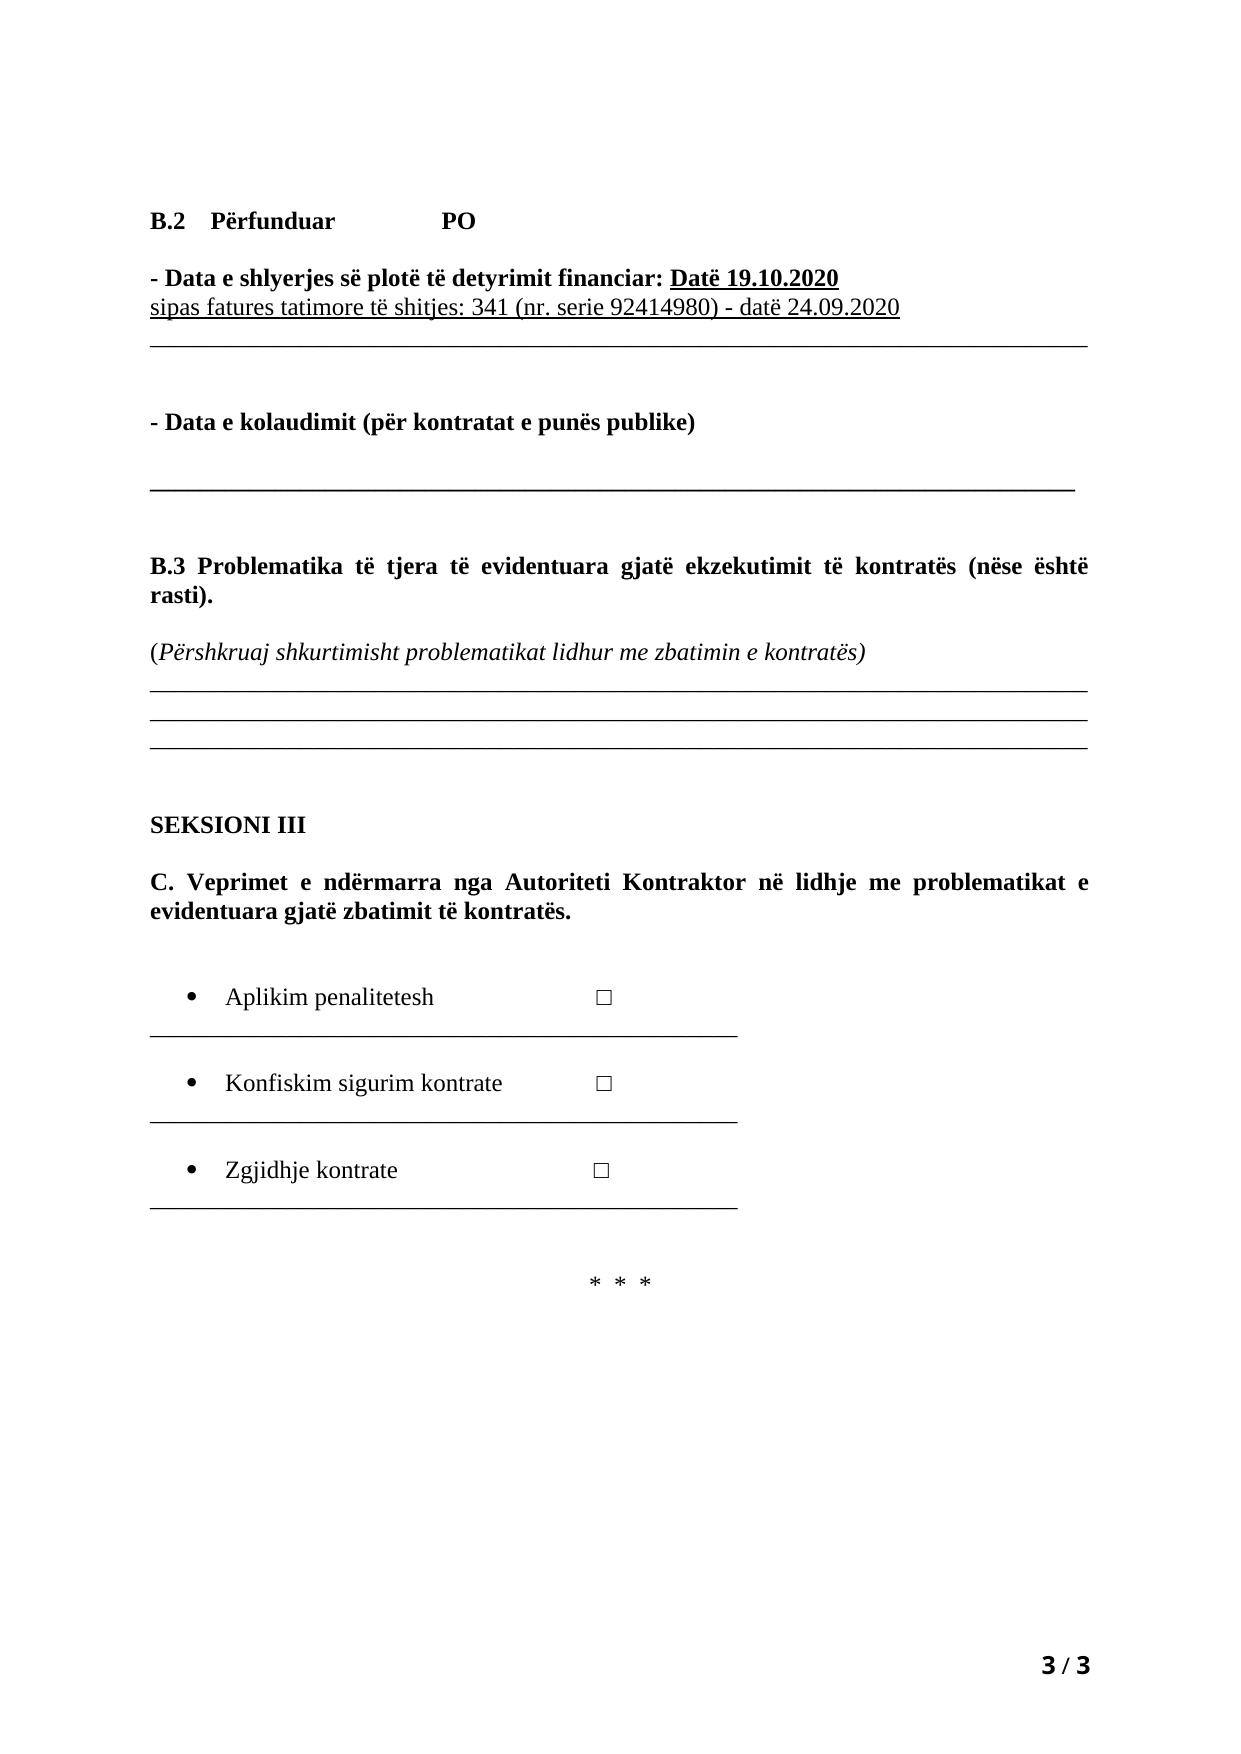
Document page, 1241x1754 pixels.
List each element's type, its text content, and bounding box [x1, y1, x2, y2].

text __________________________________________________________________________ [150, 465, 1090, 493]
list Aplikim penalitetesh □ [187, 982, 1090, 1011]
text (Përshkruaj shkurtimisht problematikat lidhur me zbatimin e kontratës) [150, 637, 1090, 666]
text sipas fatures tatimore të shitjes: 341 (nr. serie 92414980) - datë 24.09.2020 [150, 292, 1090, 321]
list Zgjidhje kontrate □ [187, 1155, 1090, 1183]
list Konfiskim sigurim kontrate □ [187, 1068, 1090, 1097]
text _________________________________________________________________________________________________________________________________________________________________________________________________________________________________ [150, 666, 1090, 752]
text SEKSIONI III [150, 810, 1090, 838]
text ___________________________________________________________________________ [150, 321, 1090, 350]
text - Data e shlyerjes së plotë të detyrimit financiar: Datë 19.10.2020 [150, 263, 1090, 292]
text _______________________________________________ [150, 1011, 1090, 1040]
text _______________________________________________ [150, 1097, 1090, 1126]
text B.2 Përfunduar PO [150, 206, 1090, 235]
text B.3 Problematika të tjera të evidentuara gjatë ekzekutimit të kontratës (nëse është rasti). [150, 551, 1090, 608]
text * * * [150, 1270, 1090, 1298]
text C. Veprimet e ndërmarra nga Autoriteti Kontraktor në lidhje me problematikat e evidentuara gjatë zbatimit të kontratës. [150, 867, 1090, 925]
text _______________________________________________ [150, 1183, 1090, 1212]
text - Data e kolaudimit (për kontratat e punës publike) [150, 407, 1090, 436]
